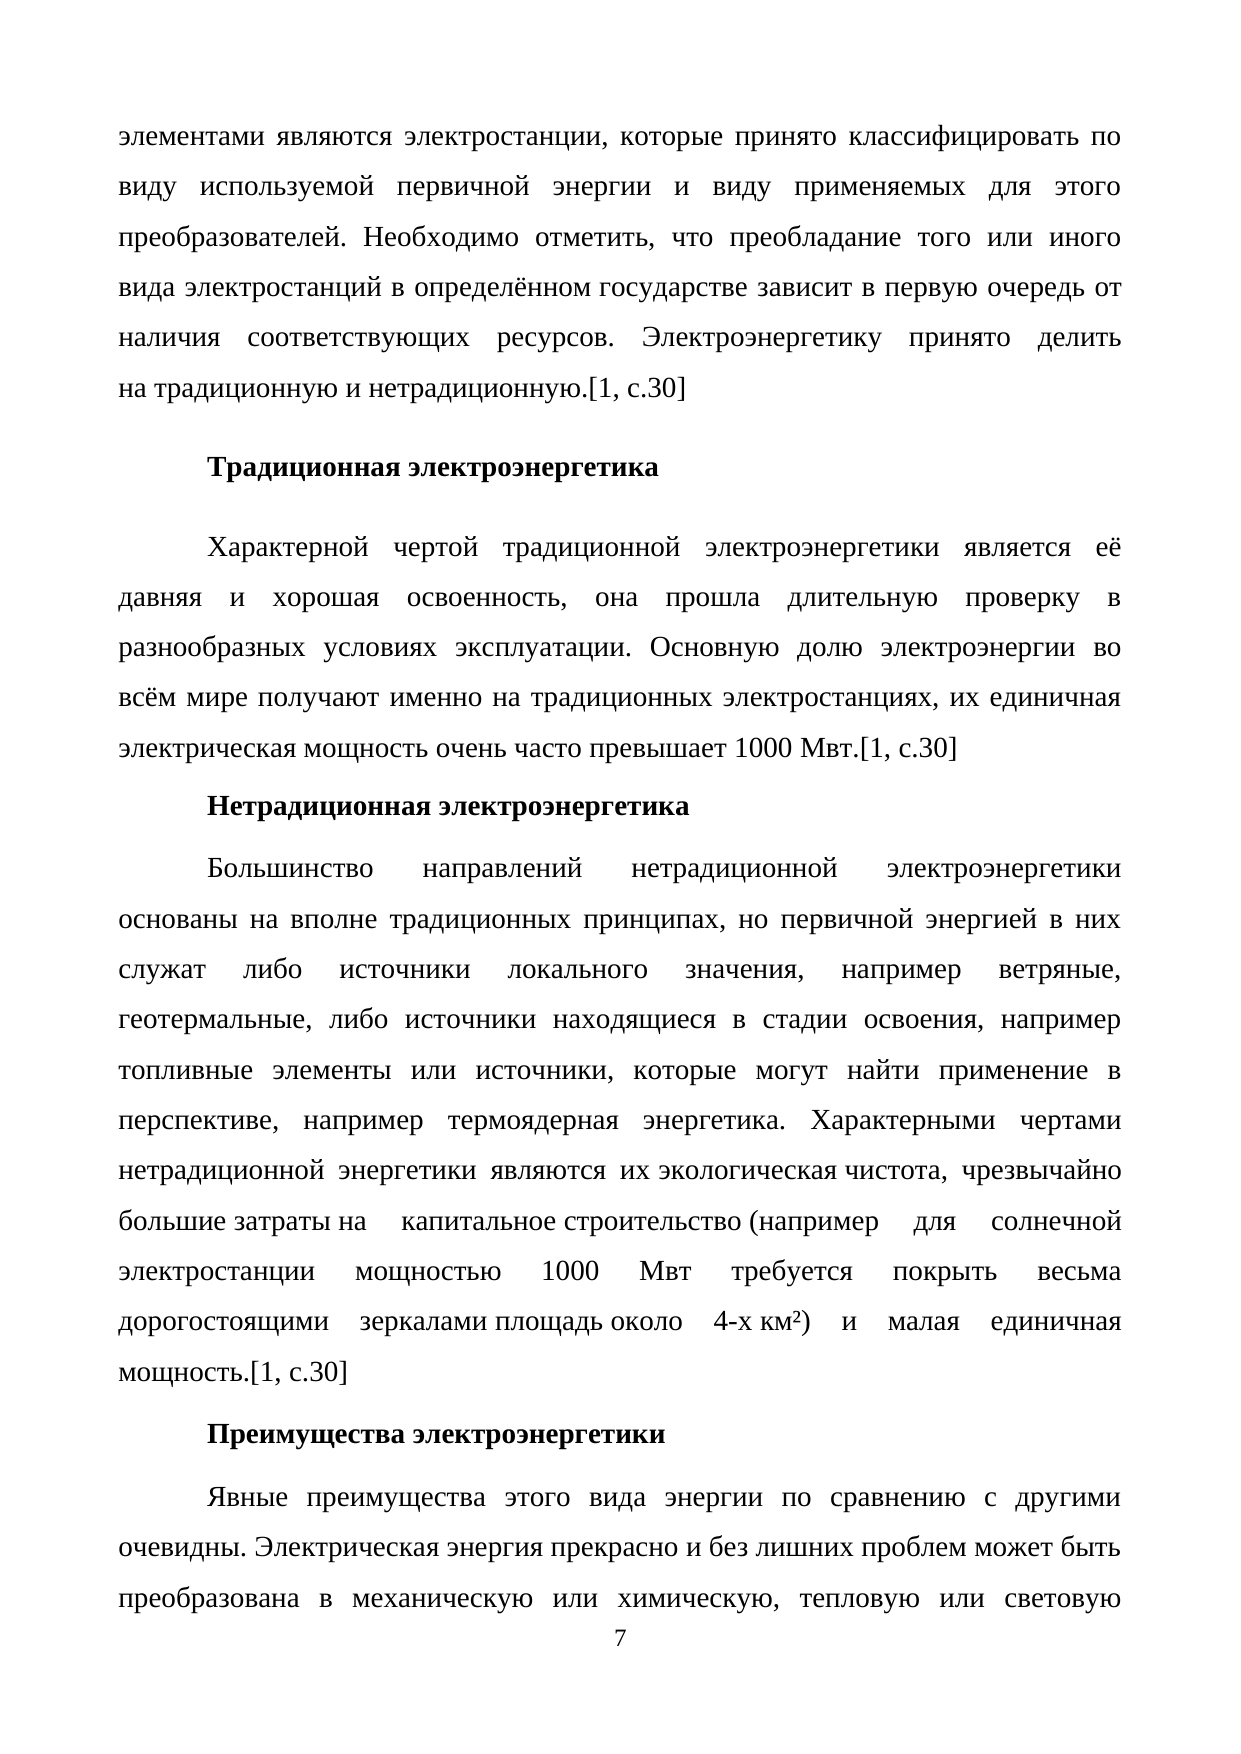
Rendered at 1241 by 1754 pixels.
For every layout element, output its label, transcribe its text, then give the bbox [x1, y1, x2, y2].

text Характерной чертой традиционной электроэнергетики является её давняя и хорошая освоенность, она прошла длительную проверку в разнообразных условиях эксплуатации. Основную долю электроэнергии во всём мире получают именно на традиционных электростанциях, их единичная электрическая мощность очень часто превышает 1000 Мвт.[1, c.30] [118, 529, 1122, 763]
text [118, 118, 1122, 403]
text Преимущества электроэнергетики [118, 1416, 1122, 1450]
text Большинство направлений нетрадиционной электроэнергетики основаны на вполне традиционных принципах, но первичной энергией в них служат либо источники локального значения, например ветряные, геотермальные, либо источники находящиеся в стадии освоения, например топливные элементы или источники, которые могут найти применение в перспективе, например термоядерная энергетика. Характерными чертами нетрадиционной энергетики являются их экологическая чистота, чрезвычайно большие затраты на капитальное строительство (например для солнечной электростанции мощностью 1000 Мвт требуется покрыть весьма дорогостоящими зеркалами площадь около 4-х км²) и малая единичная мощность.[1, c.30] [118, 851, 1122, 1387]
text Традиционная электроэнергетика [118, 449, 1122, 483]
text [118, 1479, 1122, 1613]
text Нетрадиционная электроэнергетика [118, 788, 1122, 821]
